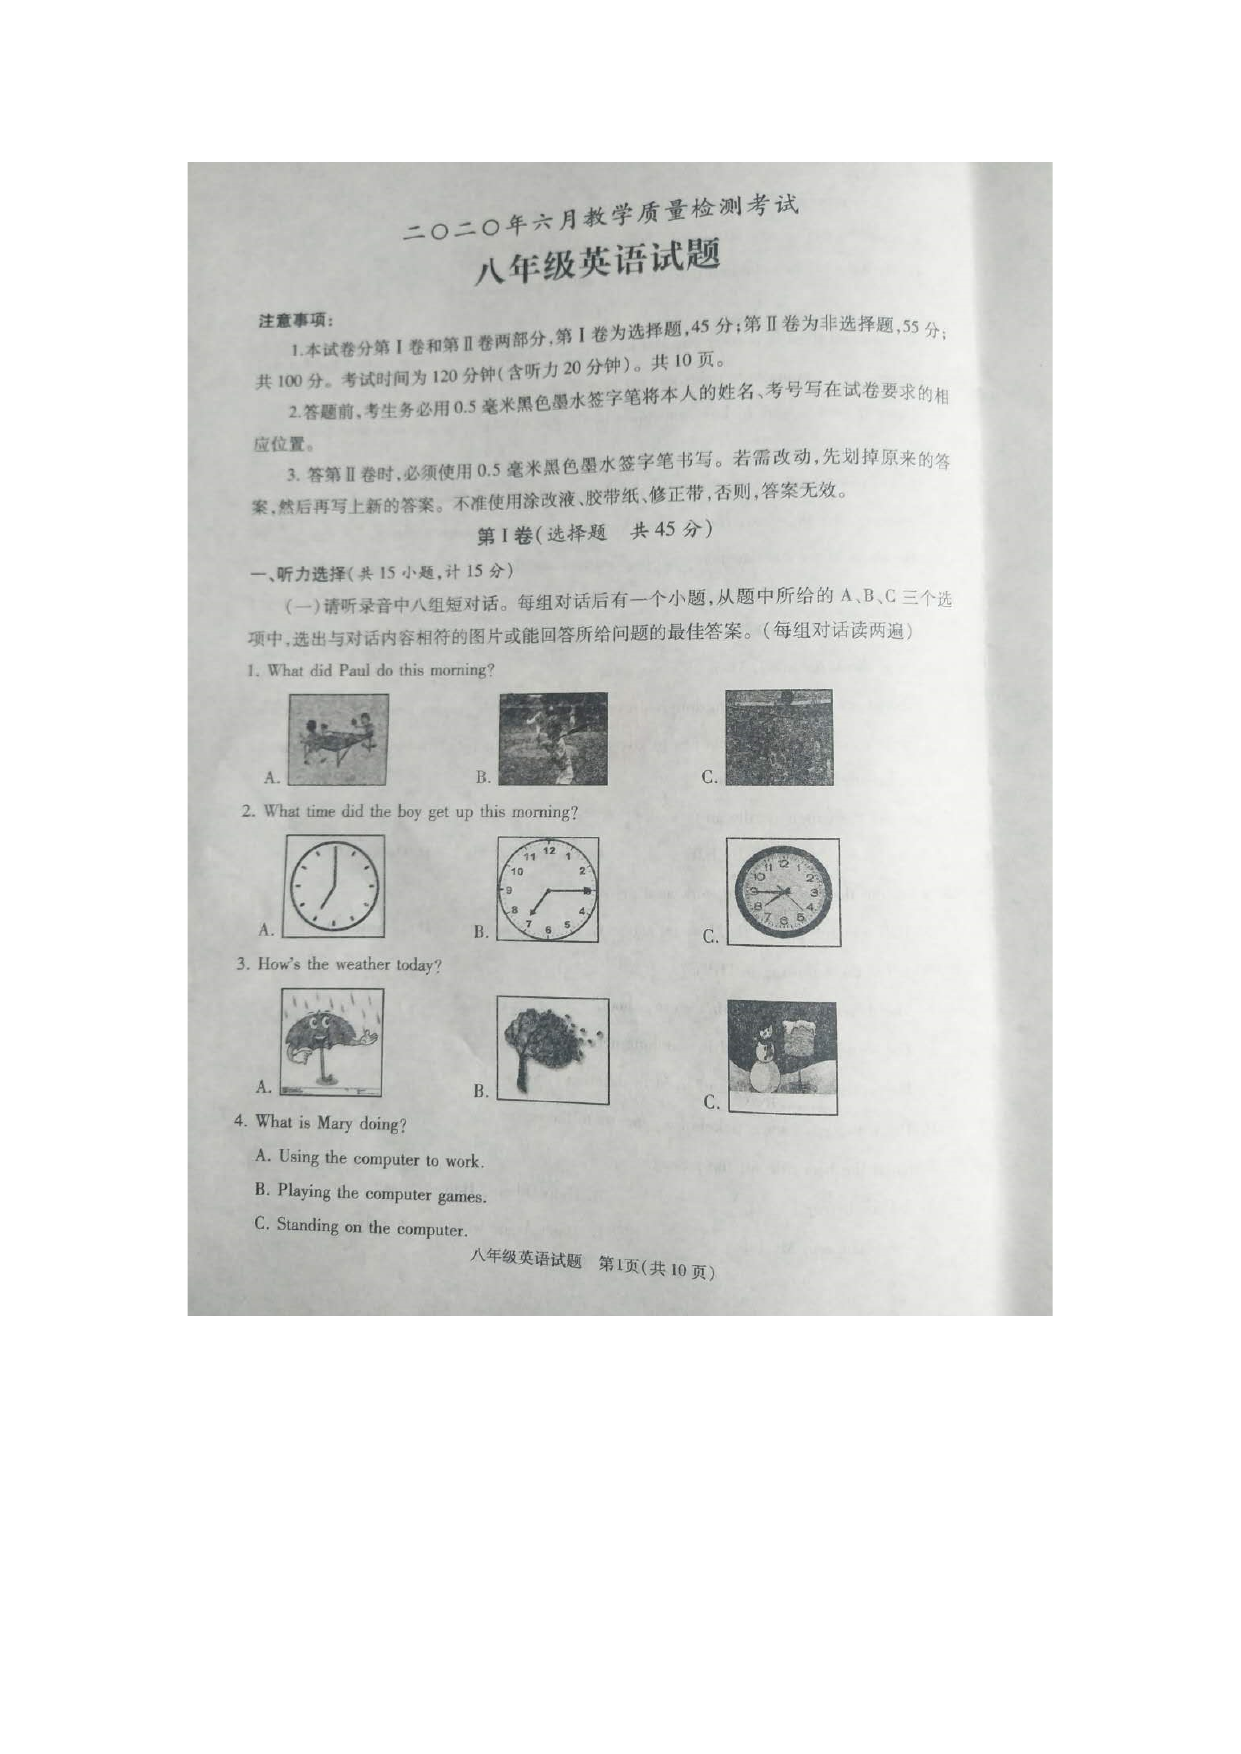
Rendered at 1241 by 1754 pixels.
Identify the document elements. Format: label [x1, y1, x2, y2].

picture [187, 162, 1053, 1316]
